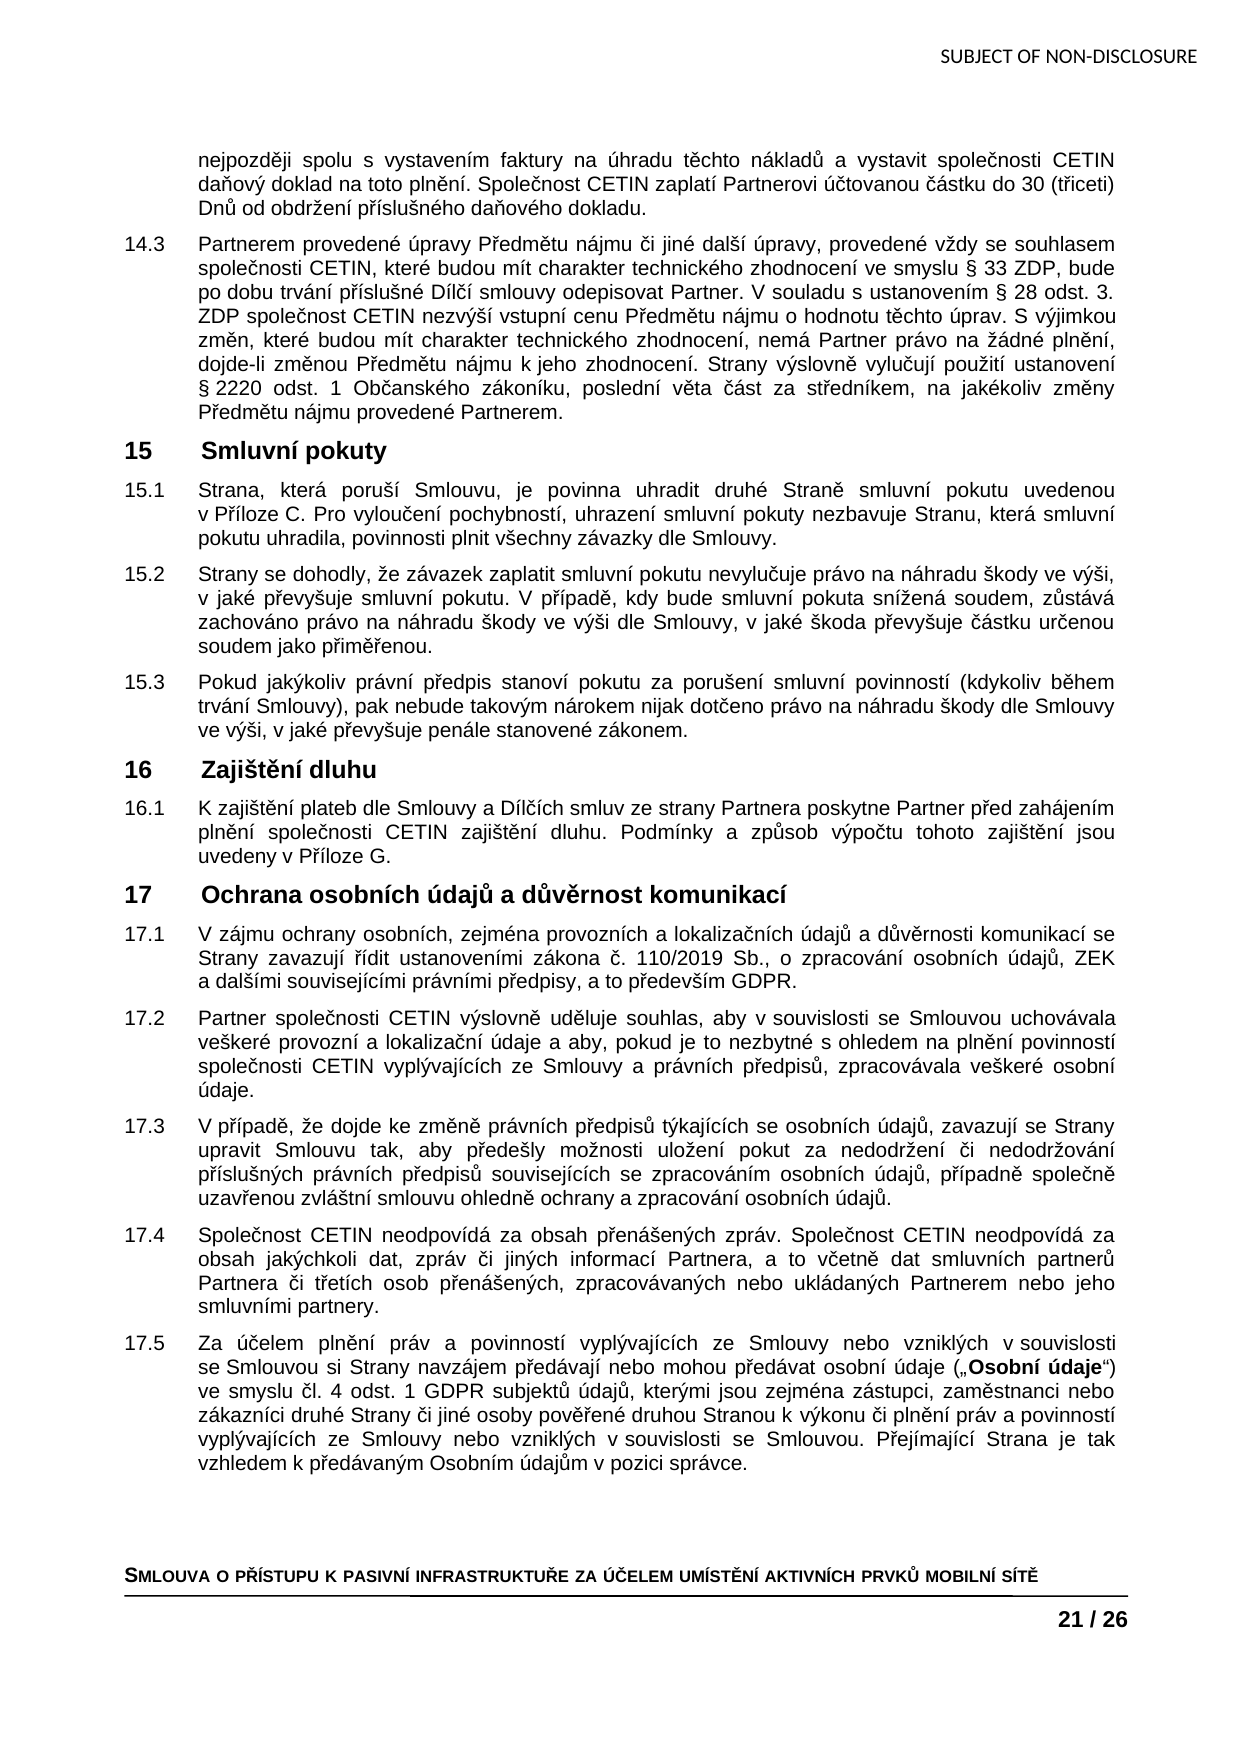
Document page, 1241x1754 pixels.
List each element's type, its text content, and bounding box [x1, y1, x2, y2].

text K zajištění plateb dle Smlouvy a Dílčích smluv ze strany Partnera poskytne Partner před zahájením plnění společnosti CETIN zajištění dluhu. Podmínky a způsob výpočtu tohoto zajištění jsou uvedeny v Příloze G. [124, 796, 1116, 868]
text Strany se dohodly, že závazek zaplatit smluvní pokutu nevylučuje právo na náhradu škody ve výši, v jaké převyšuje smluvní pokutu. V případě, kdy bude smluvní pokuta snížená soudem, zůstává zachováno právo na náhradu škody ve výši dle Smlouvy, v jaké škoda převyšuje částku určenou soudem jako přiměřenou. [124, 562, 1116, 658]
text Smluvní pokuty [124, 436, 1116, 465]
text Za účelem plnění práv a povinností vyplývajících ze Smlouvy nebo vzniklých v souvislosti se Smlouvou si Strany navzájem předávají nebo mohou předávat osobní údaje („Osobní údaje“) ve smyslu čl. 4 odst. 1 GDPR subjektů údajů, kterými jsou zejména zástupci, zaměstnanci nebo zákazníci druhé Strany či jiné osoby pověřené druhou Stranou k výkonu či plnění práv a povinností vyplývajících ze Smlouvy nebo vzniklých v souvislosti se Smlouvou. Přejímající Strana je tak vzhledem k předávaným Osobním údajům v pozici správce. [124, 1331, 1116, 1474]
text Zajištění dluhu [124, 754, 1116, 783]
text Strana, která poruší Smlouvu, je povinna uhradit druhé Straně smluvní pokutu uvedenou v Příloze C. Pro vyloučení pochybností, uhrazení smluvní pokuty nezbavuje Stranu, která smluvní pokutu uhradila, povinnosti plnit všechny závazky dle Smlouvy. [124, 477, 1116, 549]
text V zájmu ochrany osobních, zejména provozních a lokalizačních údajů a důvěrnosti komunikací se Strany zavazují řídit ustanoveními zákona č. 110/2019 Sb., o zpracování osobních údajů, ZEK a dalšími souvisejícími právními předpisy, a to především GDPR. [124, 921, 1116, 993]
text Partnerem provedené úpravy Předmětu nájmu či jiné další úpravy, provedené vždy se souhlasem společnosti CETIN, které budou mít charakter technického zhodnocení ve smyslu § 33 ZDP, bude po dobu trvání příslušné Dílčí smlouvy odepisovat Partner. V souladu s ustanovením § 28 odst. 3. ZDP společnost CETIN nezvýší vstupní cenu Předmětu nájmu o hodnotu těchto úprav. S výjimkou změn, které budou mít charakter technického zhodnocení, nemá Partner právo na žádné plnění, dojde-li změnou Předmětu nájmu k jeho zhodnocení. Strany výslovně vylučují použití ustanovení § 2220 odst. 1 Občanského zákoníku, poslední věta část za středníkem, na jakékoliv změny Předmětu nájmu provedené Partnerem. [124, 232, 1116, 424]
text V případě, že dojde ke změně právních předpisů týkajících se osobních údajů, zavazují se Strany upravit Smlouvu tak, aby předešly možnosti uložení pokut za nedodržení či nedodržování příslušných právních předpisů souvisejících se zpracováním osobních údajů, případně společně uzavřenou zvláštní smlouvu ohledně ochrany a zpracování osobních údajů. [124, 1114, 1116, 1210]
text Partner společnosti CETIN výslovně uděluje souhlas, aby v souvislosti se Smlouvou uchovávala veškeré provozní a lokalizační údaje a aby, pokud je to nezbytné s ohledem na plnění povinností společnosti CETIN vyplývajících ze Smlouvy a právních předpisů, zpracovávala veškeré osobní údaje. [124, 1006, 1116, 1102]
text Pokud jakýkoliv právní předpis stanoví pokutu za porušení smluvní povinností (kdykoliv během trvání Smlouvy), pak nebude takovým nárokem nijak dotčeno právo na náhradu škody dle Smlouvy ve výši, v jaké převyšuje penále stanovené zákonem. [124, 670, 1116, 742]
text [124, 148, 1116, 219]
text Společnost CETIN neodpovídá za obsah přenášených zpráv. Společnost CETIN neodpovídá za obsah jakýchkoli dat, zpráv či jiných informací Partnera, a to včetně dat smluvních partnerů Partnera či třetích osob přenášených, zpracovávaných nebo ukládaných Partnerem nebo jeho smluvními partnery. [124, 1222, 1116, 1318]
text Ochrana osobních údajů a důvěrnost komunikací [124, 880, 1116, 909]
